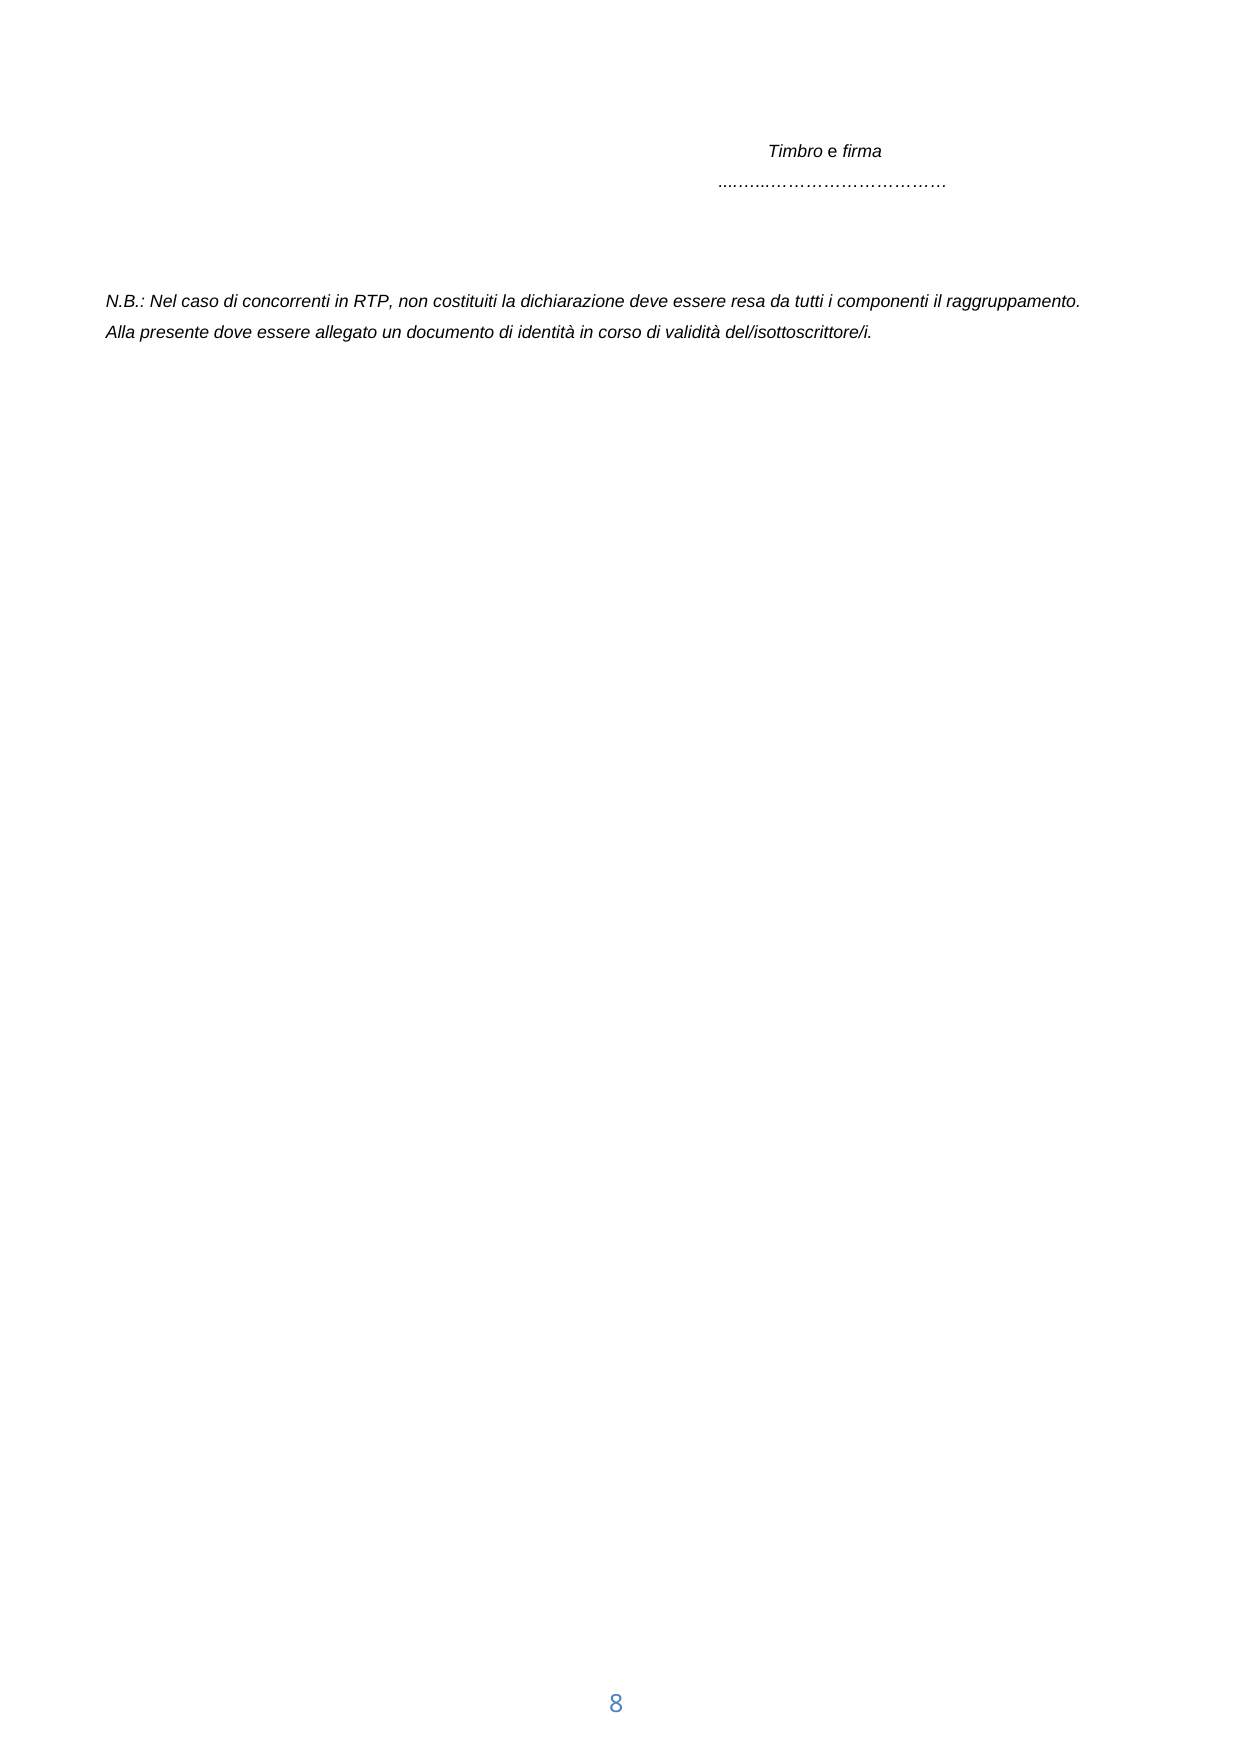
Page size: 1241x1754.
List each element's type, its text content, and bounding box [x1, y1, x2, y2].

text Alla presente dove essere allegato un documento di identità in corso di validità del/isottoscrittore/i. [106, 313, 1127, 345]
text ....…...………………………… [106, 163, 954, 193]
text N.B.: Nel caso di concorrenti in RTP, non costituiti la dichiarazione deve essere resa da tutti i componenti il raggruppamento. [106, 283, 1110, 313]
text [696, 134, 954, 163]
